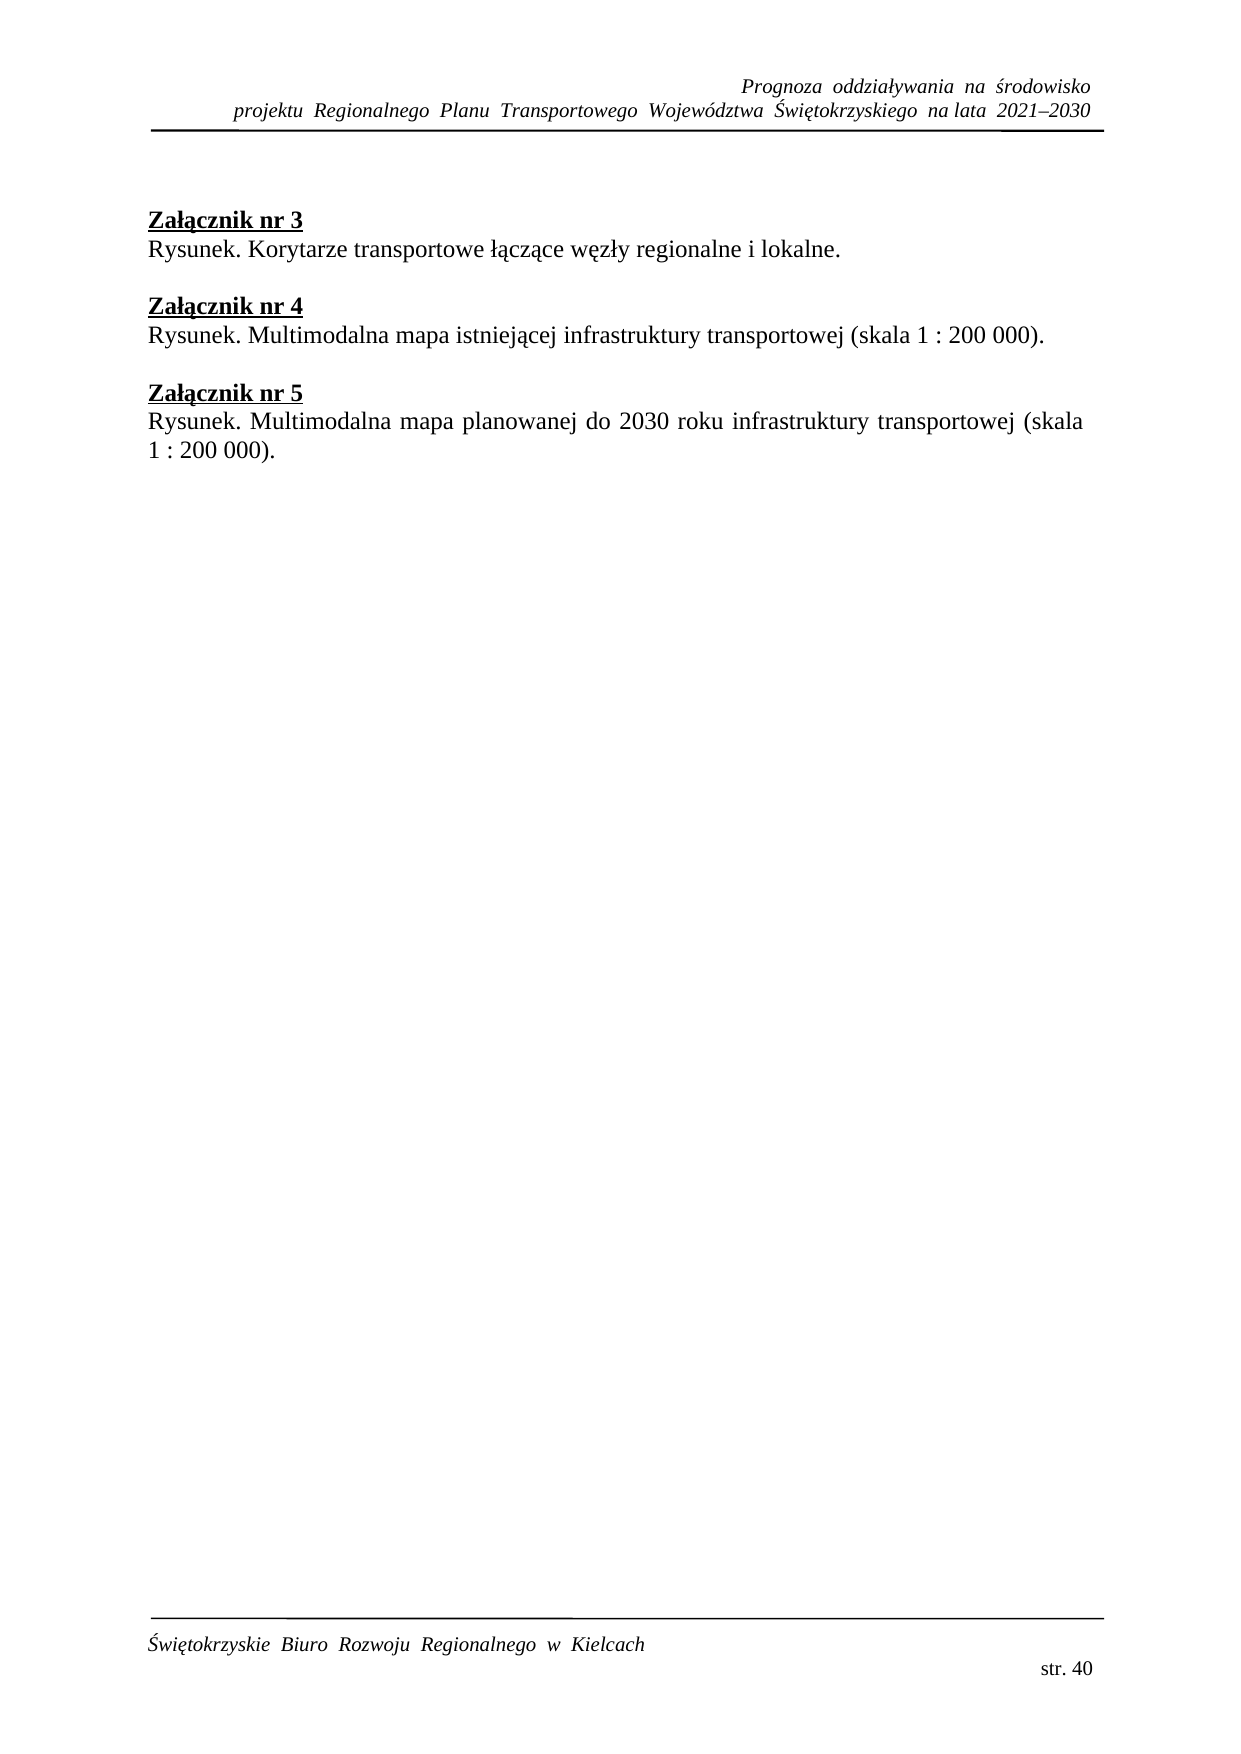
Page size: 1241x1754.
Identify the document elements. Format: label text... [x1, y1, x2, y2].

text Rysunek. Korytarze transportowe łączące węzły regionalne i lokalne. [148, 234, 1093, 263]
text Rysunek. Multimodalna mapa istniejącej infrastruktury transportowej (skala 1 : 200 000). [148, 320, 1093, 349]
text Załącznik nr 4 [148, 291, 1093, 320]
text Rysunek. Multimodalna mapa planowanej do 2030 roku infrastruktury transportowej (skala 1 : 200 000). [148, 406, 1093, 464]
text Załącznik nr 5 [148, 378, 1093, 406]
text Załącznik nr 3 [148, 205, 1093, 234]
